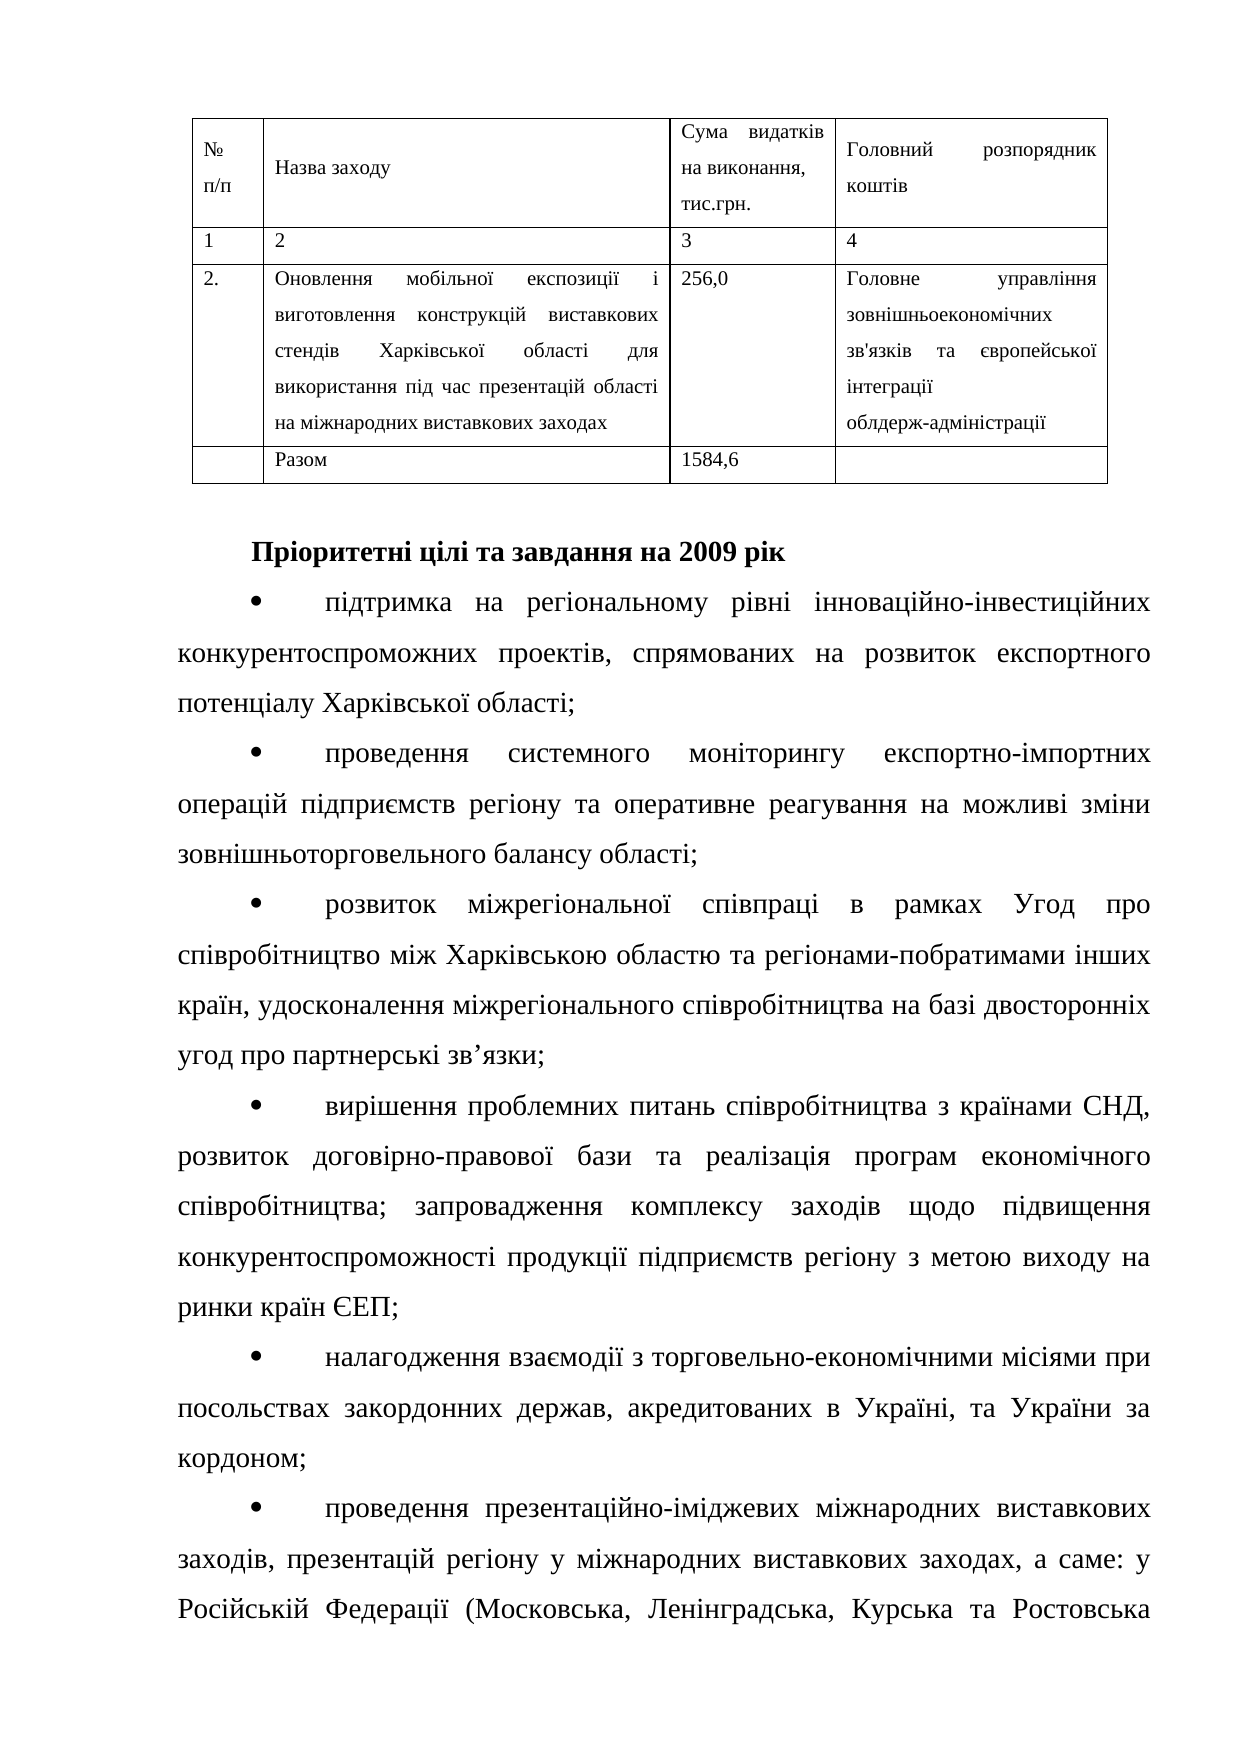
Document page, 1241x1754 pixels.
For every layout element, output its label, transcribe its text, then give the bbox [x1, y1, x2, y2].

table_cell 256,0 [671, 265, 835, 446]
list вирішення проблемних питань співробітництва з країнами СНД, розвиток договірно-правової бази та реалізація програм економічного співробітництва; запровадження комплексу заходів щодо підвищення конкурентоспроможності продукції підприємств регіону з метою виходу на ринки країн ЄЕП; [177, 1088, 1152, 1323]
table_cell Оновлення мобільної експозиції і виготовлення конструкцій виставкових стендів Харківської області для використання під час презентацій області на міжнародних виставкових заходах [264, 265, 669, 446]
table_cell 1 [193, 228, 263, 264]
text Пріоритетні цілі та завдання на 2009 рік [177, 534, 1152, 568]
table_cell [836, 447, 1107, 483]
table_cell 4 [836, 228, 1107, 264]
table_header Головний розпорядник коштів [836, 119, 1107, 227]
list розвиток міжрегіональної співпраці в рамках Угод про співробітництво між Харківською областю та регіонами-побратимами інших країн, удосконалення міжрегіонального співробітництва на базі двосторонніх угод про партнерські зв’язки; [177, 886, 1152, 1071]
list проведення системного моніторингу експортно-імпортних операцій підприємств регіону та оперативне реагування на можливі зміни зовнішньоторговельного балансу області; [177, 735, 1152, 870]
table_header Назва заходу [264, 119, 669, 227]
table_header Сума видатків на виконання, тис.грн. [671, 119, 835, 227]
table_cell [836, 265, 1107, 446]
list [177, 1491, 1152, 1625]
table_header № п/п [193, 119, 263, 227]
list підтримка на регіональному рівні інноваційно-інвестиційних конкурентоспроможних проектів, спрямованих на розвиток експортного потенціалу Харківської області; [177, 584, 1152, 719]
table_cell 1584,6 [671, 447, 835, 483]
table_cell [193, 447, 263, 483]
table_cell 2 [264, 228, 669, 264]
table_cell 3 [671, 228, 835, 264]
list налагодження взаємодії з торговельно-економічними місіями при посольствах закордонних держав, акредитованих в Україні, та України за кордоном; [177, 1339, 1152, 1474]
table_cell Разом [264, 447, 669, 483]
table_cell 2. [193, 265, 263, 446]
